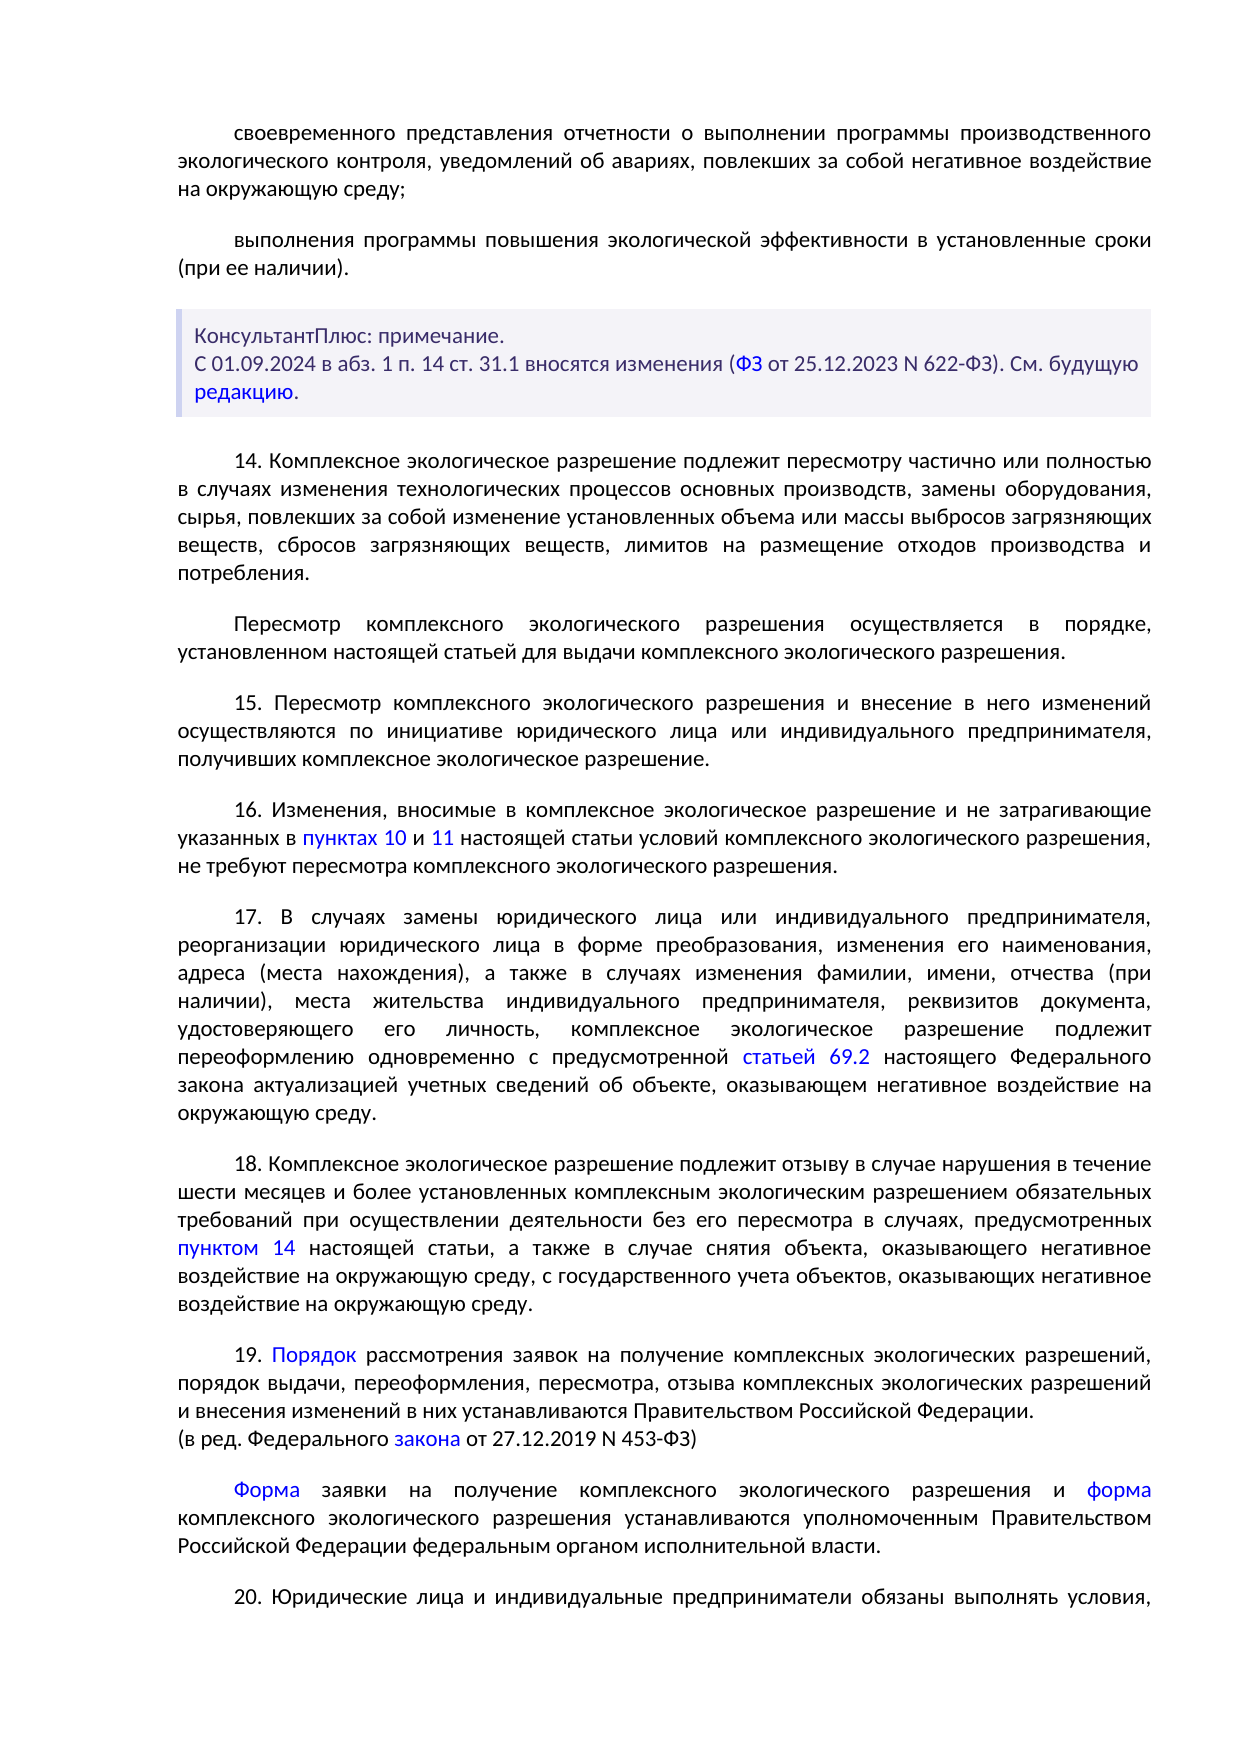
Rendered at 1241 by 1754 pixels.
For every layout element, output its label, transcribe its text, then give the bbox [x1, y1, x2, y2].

text (в ред. Федерального закона от 27.12.2019 N 453-ФЗ) [177, 1424, 1152, 1452]
table_header [1139, 309, 1151, 417]
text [177, 1582, 1152, 1610]
text 18. Комплексное экологическое разрешение подлежит отзыву в случае нарушения в течение шести месяцев и более установленных комплексным экологическим разрешением обязательных требований при осуществлении деятельности без его пересмотра в случаях, предусмотренных пунктом 14 настоящей статьи, а также в случае снятия объекта, оказывающего негативное воздействие на окружающую среду, с государственного учета объектов, оказывающих негативное воздействие на окружающую среду. [177, 1149, 1152, 1317]
text 19. Порядок рассмотрения заявок на получение комплексных экологических разрешений, порядок выдачи, переоформления, пересмотра, отзыва комплексных экологических разрешений и внесения изменений в них устанавливаются Правительством Российской Федерации. [177, 1340, 1152, 1424]
text 17. В случаях замены юридического лица или индивидуального предпринимателя, реорганизации юридического лица в форме преобразования, изменения его наименования, адреса (места нахождения), а также в случаях изменения фамилии, имени, отчества (при наличии), места жительства индивидуального предпринимателя, реквизитов документа, удостоверяющего его личность, комплексное экологическое разрешение подлежит переоформлению одновременно с предусмотренной статьей 69.2 настоящего Федерального закона актуализацией учетных сведений об объекте, оказывающем негативное воздействие на окружающую среду. [177, 902, 1152, 1126]
text 16. Изменения, вносимые в комплексное экологическое разрешение и не затрагивающие указанных в пунктах 10 и 11 настоящей статьи условий комплексного экологического разрешения, не требуют пересмотра комплексного экологического разрешения. [177, 795, 1152, 879]
table_header [182, 309, 194, 417]
table_header [176, 309, 182, 417]
table_header КонсультантПлюс: примечание. С 01.09.2024 в абз. 1 п. 14 ст. 31.1 вносятся изменения (ФЗ от 25.12.2023 N 622-ФЗ). См. будущую редакцию. [194, 309, 1139, 417]
text Пересмотр комплексного экологического разрешения осуществляется в порядке, установленном настоящей статьей для выдачи комплексного экологического разрешения. [177, 609, 1152, 665]
text выполнения программы повышения экологической эффективности в установленные сроки (при ее наличии). [177, 225, 1152, 281]
text своевременного представления отчетности о выполнении программы производственного экологического контроля, уведомлений об авариях, повлекших за собой негативное воздействие на окружающую среду; [177, 118, 1152, 202]
text Форма заявки на получение комплексного экологического разрешения и форма комплексного экологического разрешения устанавливаются уполномоченным Правительством Российской Федерации федеральным органом исполнительной власти. [177, 1475, 1152, 1559]
text 14. Комплексное экологическое разрешение подлежит пересмотру частично или полностью в случаях изменения технологических процессов основных производств, замены оборудования, сырья, повлекших за собой изменение установленных объема или массы выбросов загрязняющих веществ, сбросов загрязняющих веществ, лимитов на размещение отходов производства и потребления. [177, 446, 1152, 586]
text 15. Пересмотр комплексного экологического разрешения и внесение в него изменений осуществляются по инициативе юридического лица или индивидуального предпринимателя, получивших комплексное экологическое разрешение. [177, 688, 1152, 772]
